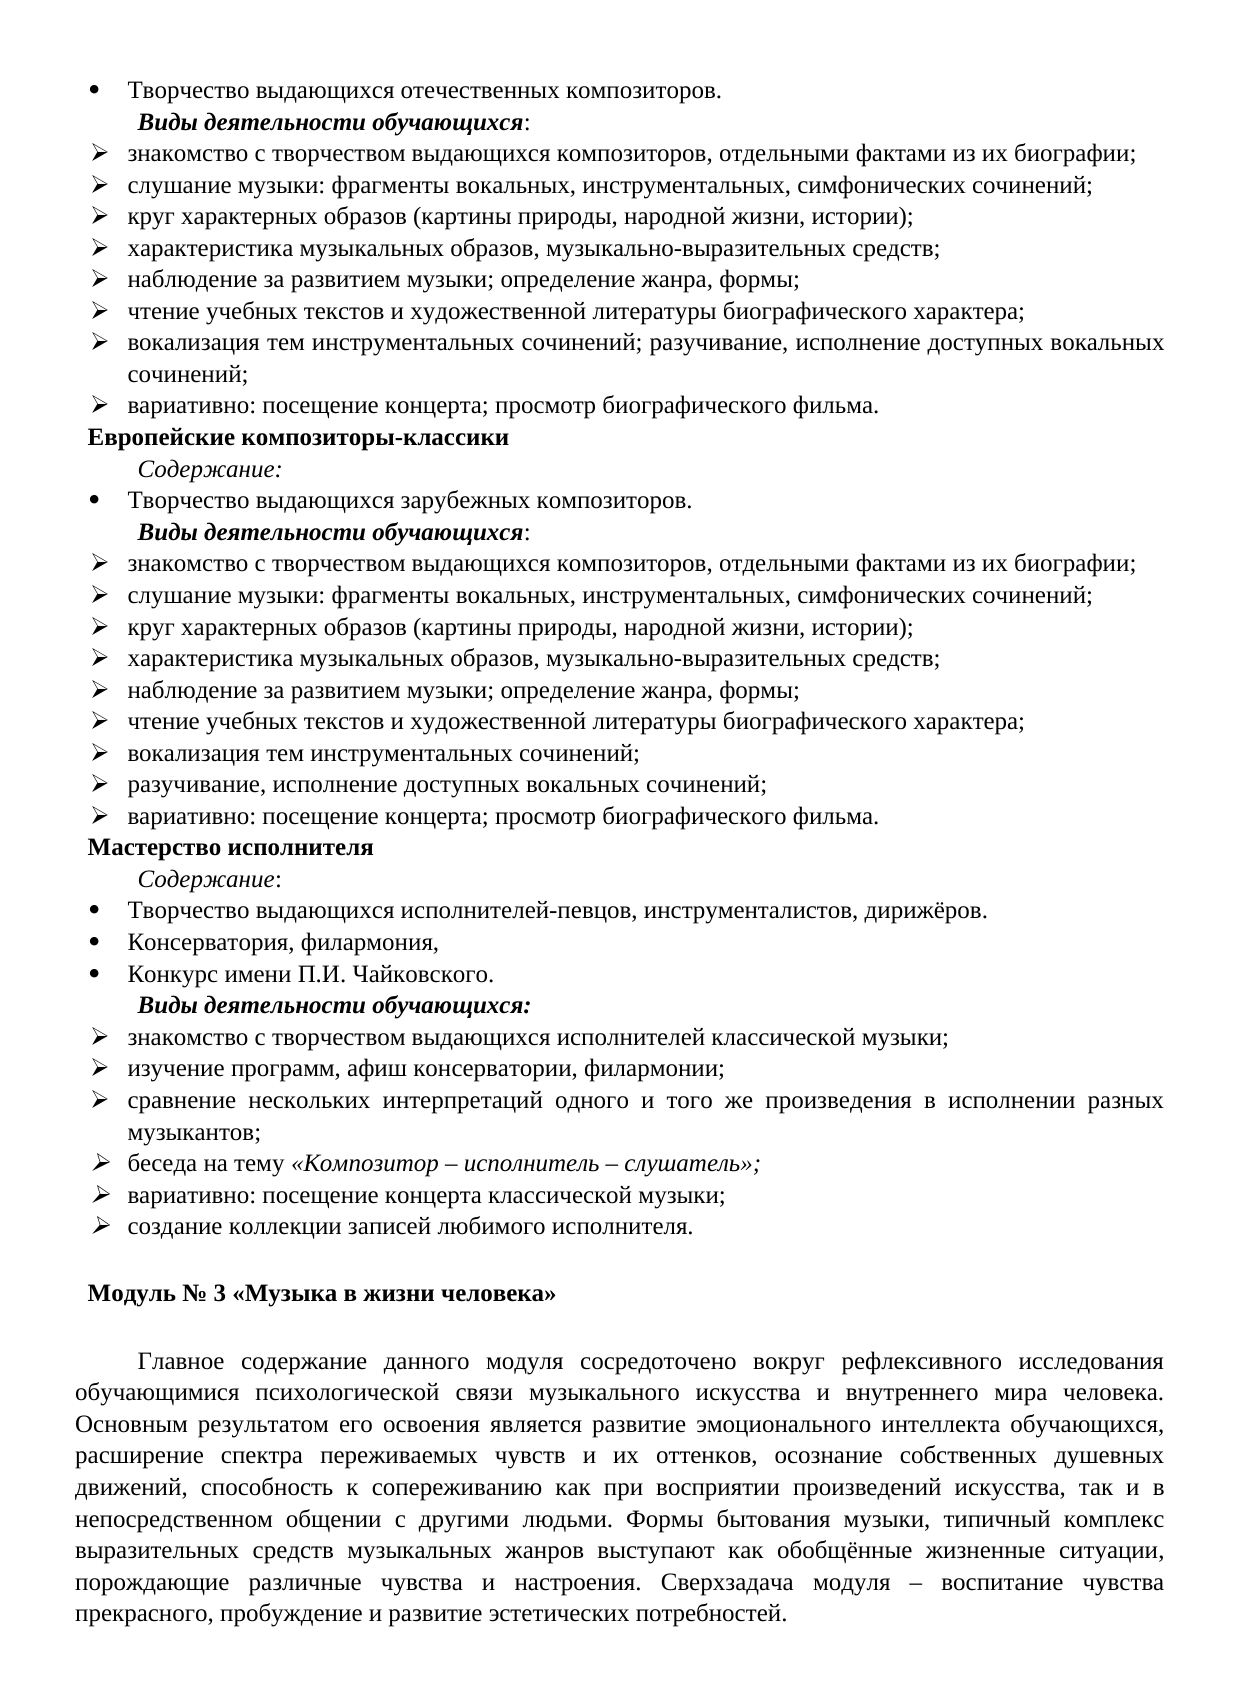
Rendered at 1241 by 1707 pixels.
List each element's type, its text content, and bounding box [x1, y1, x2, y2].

list знакомство с творчеством выдающихся композиторов, отдельными фактами из их биографии; [90, 138, 1165, 167]
list Консерватория, филармония, [90, 927, 1165, 956]
text Содержание: [75, 454, 1165, 482]
text Главное содержание данного модуля сосредоточено вокруг рефлексивного исследования обучающимися психологической связи музыкального искусства и внутреннего мира человека. Основным результатом его освоения является развитие эмоционального интеллекта обучающихся, расширение спектра переживаемых чувств и их оттенков, осознание собственных душевных движений, способность к сопереживанию как при восприятии произведений искусства, так и в непосредственном общении с другими людьми. Формы бытования музыки, типичный комплекс выразительных средств музыкальных жанров выступают как обобщённые жизненные ситуации, порождающие различные чувства и настроения. Сверхзадача модуля – воспитание чувства прекрасного, пробуждение и развитие эстетических потребностей. [75, 1346, 1165, 1627]
list вариативно: посещение концерта классической музыки; [90, 1180, 1165, 1208]
list наблюдение за развитием музыки; определение жанра, формы; [90, 675, 1165, 703]
list Творчество выдающихся исполнителей-певцов, инструменталистов, дирижёров. [90, 896, 1165, 924]
text Виды деятельности обучающихся: [75, 107, 1165, 135]
list Творчество выдающихся отечественных композиторов. [90, 75, 1165, 104]
list слушание музыки: фрагменты вокальных, инструментальных, симфонических сочинений; [90, 170, 1165, 198]
list разучивание, исполнение доступных вокальных сочинений; [90, 769, 1165, 798]
text Мастерство исполнителя [87, 832, 1165, 861]
text Виды деятельности обучающихся: [75, 517, 1165, 546]
list чтение учебных текстов и художественной литературы биографического характера; [90, 706, 1165, 735]
list вариативно: посещение концерта; просмотр биографического фильма. [90, 801, 1165, 830]
list характеристика музыкальных образов, музыкально-выразительных средств; [90, 233, 1165, 262]
list чтение учебных текстов и художественной литературы биографического характера; [90, 296, 1165, 325]
list сравнение нескольких интерпретаций одного и того же произведения в исполнении разных музыкантов; [90, 1085, 1165, 1145]
list вариативно: посещение концерта; просмотр биографического фильма. [90, 391, 1165, 419]
list знакомство с творчеством выдающихся исполнителей классической музыки; [90, 1022, 1165, 1051]
list знакомство с творчеством выдающихся композиторов, отдельными фактами из их биографии; [90, 548, 1165, 577]
list создание коллекции записей любимого исполнителя. [90, 1211, 1165, 1240]
text Модуль № 3 «Музыка в жизни человека» [87, 1278, 1165, 1307]
list круг характерных образов (картины природы, народной жизни, истории); [90, 201, 1165, 230]
list Творчество выдающихся зарубежных композиторов. [90, 485, 1165, 514]
text Европейские композиторы-классики [87, 422, 1165, 451]
list круг характерных образов (картины природы, народной жизни, истории); [90, 612, 1165, 640]
list наблюдение за развитием музыки; определение жанра, формы; [90, 264, 1165, 293]
list вокализация тем инструментальных сочинений; разучивание, исполнение доступных вокальных сочинений; [90, 327, 1165, 388]
list Конкурс имени П.И. Чайковского. [90, 959, 1165, 987]
list вокализация тем инструментальных сочинений; [90, 738, 1165, 767]
list слушание музыки: фрагменты вокальных, инструментальных, симфонических сочинений; [90, 580, 1165, 609]
list характеристика музыкальных образов, музыкально-выразительных средств; [90, 643, 1165, 672]
text Содержание: [75, 864, 1165, 893]
text Виды деятельности обучающихся: [75, 990, 1165, 1019]
list беседа на тему «Композитор – исполнитель – слушатель»; [90, 1148, 1165, 1177]
list изучение программ, афиш консерватории, филармонии; [90, 1053, 1165, 1082]
